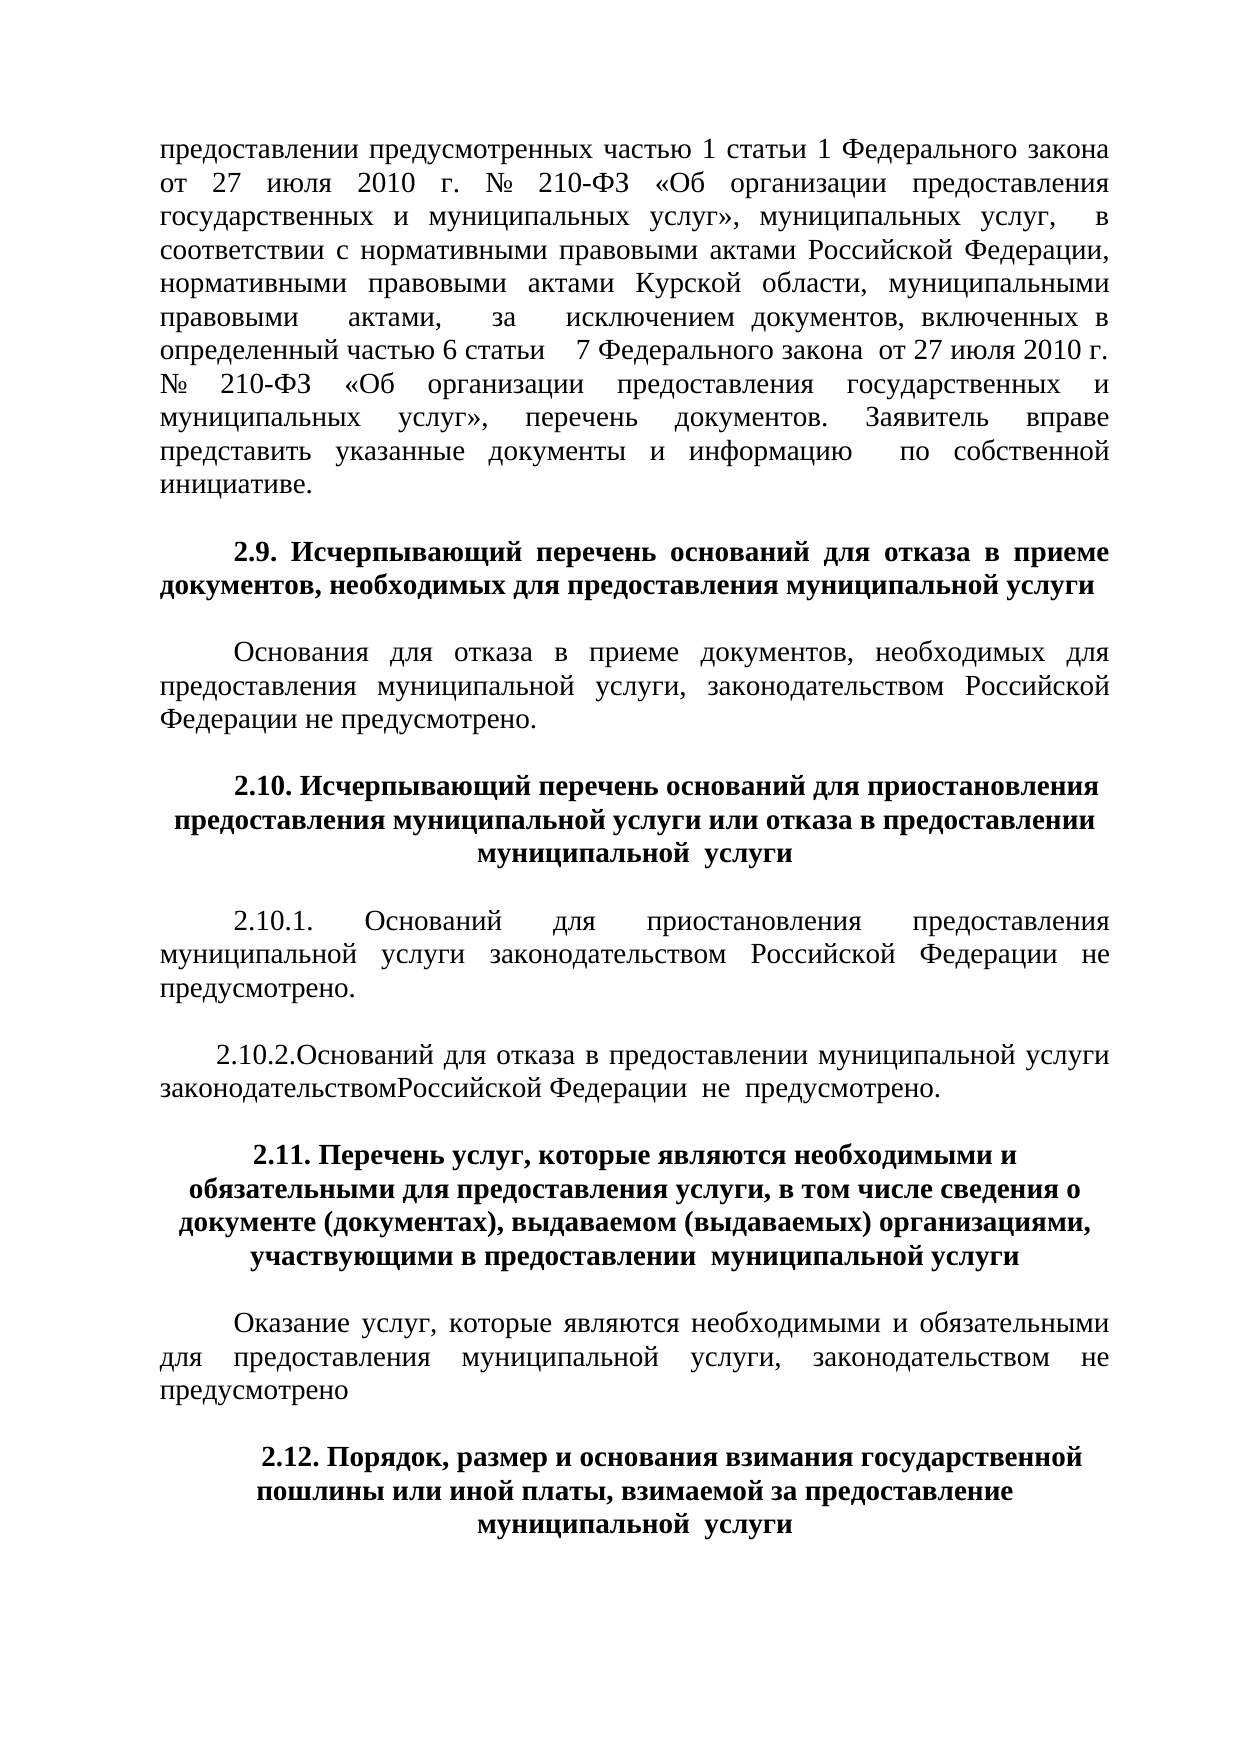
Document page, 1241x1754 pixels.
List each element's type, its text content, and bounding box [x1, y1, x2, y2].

text Основания для отказа в приеме документов, необходимых для предоставления муниципальной услуги, законодательством Российской Федерации не предусмотрено. [159, 634, 1110, 735]
text 2.10.2.Оснований для отказа в предоставлении муниципальной услуги законодательствомРоссийской Федерации не предусмотрено. [159, 1037, 1110, 1104]
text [159, 131, 1110, 500]
text 2.12. Порядок, размер и основания взимания государственной пошлины или иной платы, взимаемой за предоставление муниципальной услуги [159, 1439, 1110, 1540]
text Оказание услуг, которые являются необходимыми и обязательными для предоставления муниципальной услуги, законодательством не предусмотрено [159, 1305, 1110, 1406]
text 2.10.1. Оснований для приостановления предоставления муниципальной услуги законодательством Российской Федерации не предусмотрено. [159, 903, 1110, 1003]
text 2.11. Перечень услуг, которые являются необходимыми и обязательными для предоставления услуги, в том числе сведения о документе (документах), выдаваемом (выдаваемых) организациями, участвующими в предоставлении муниципальной услуги [159, 1137, 1110, 1272]
text 2.10. Исчерпывающий перечень оснований для приостановления предоставления муниципальной услуги или отказа в предоставлении муниципальной услуги [159, 768, 1110, 869]
text 2.9. Исчерпывающий перечень оснований для отказа в приеме документов, необходимых для предоставления муниципальной услуги [159, 534, 1110, 601]
